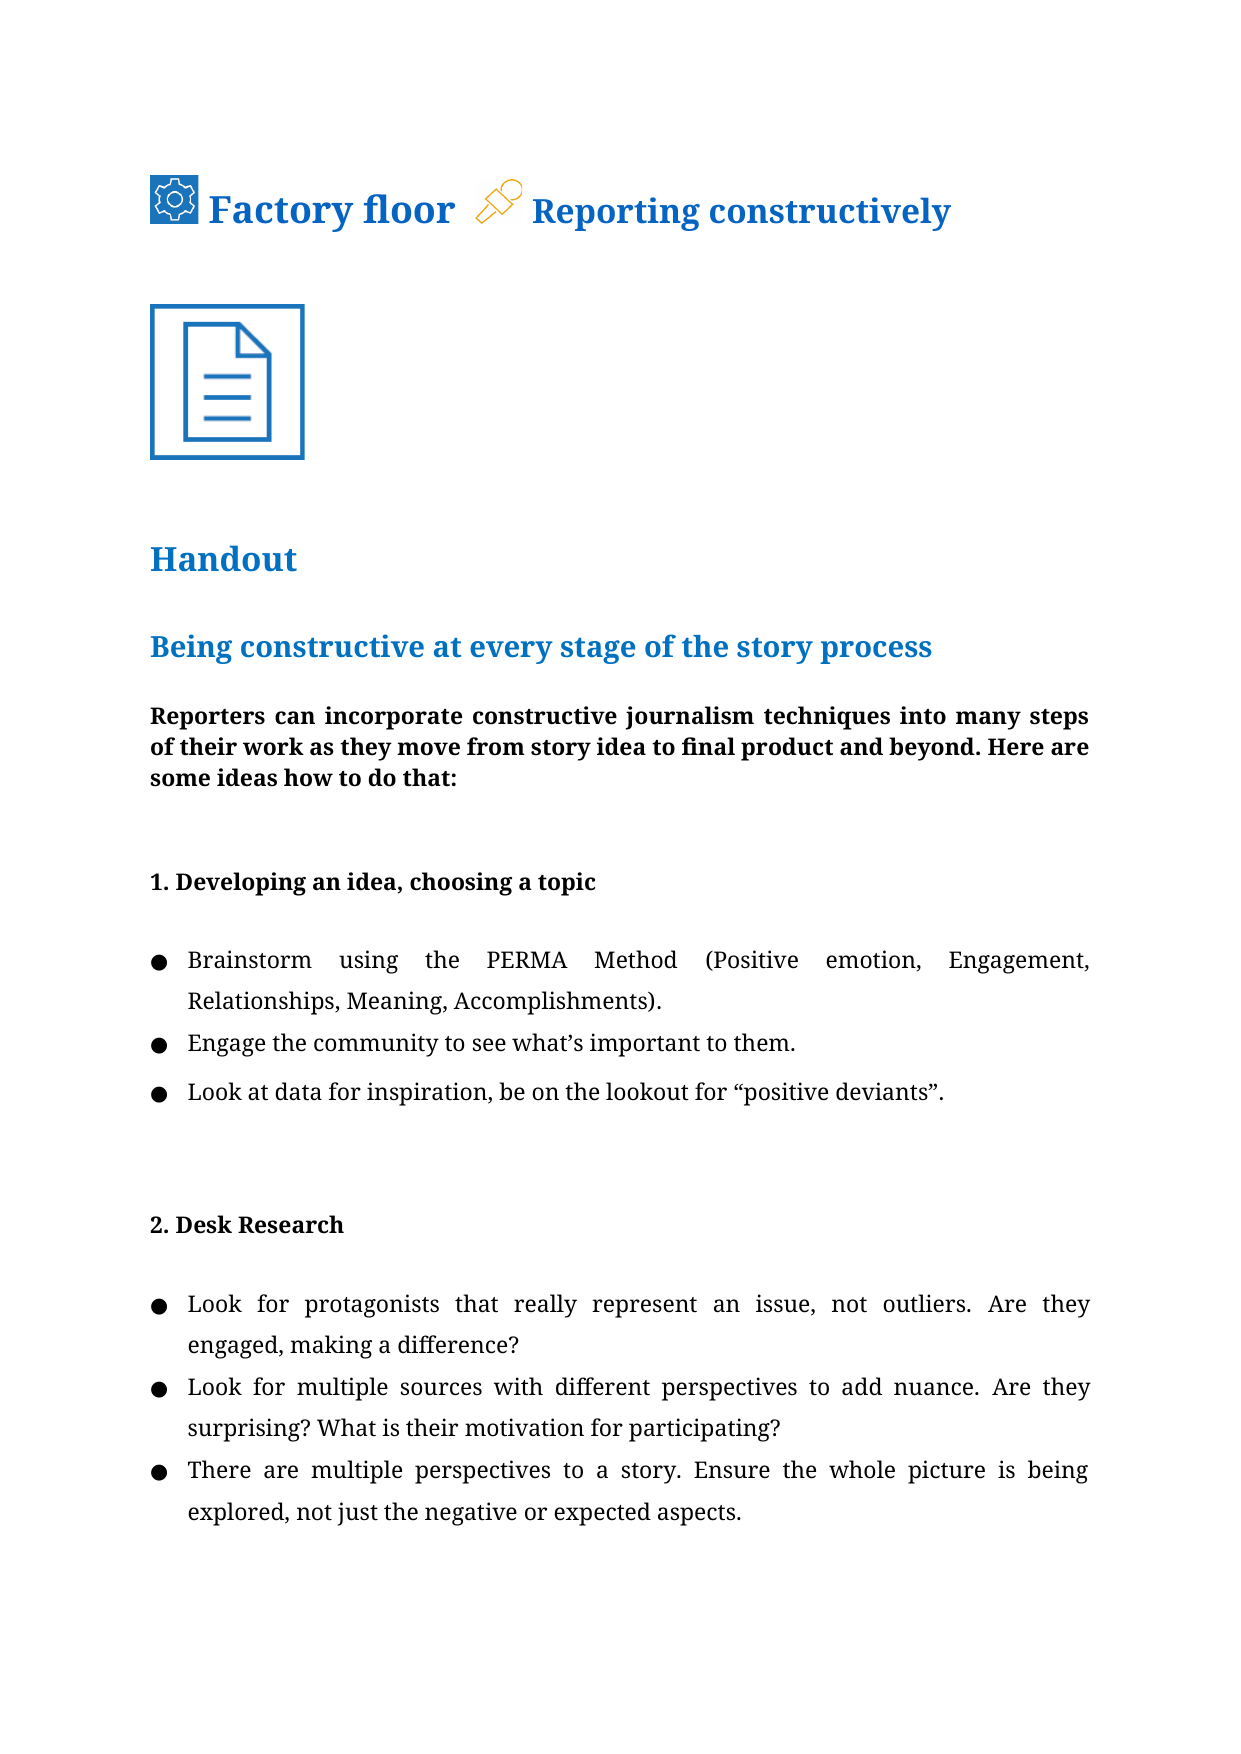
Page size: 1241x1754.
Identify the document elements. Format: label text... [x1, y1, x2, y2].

text 1. Developing an idea, choosing a topic [150, 866, 1090, 897]
text Reporters can incorporate constructive journalism techniques into many steps of their work as they move from story idea to final product and beyond. Here are some ideas how to do that: [150, 700, 1090, 794]
picture [150, 175, 199, 224]
list Brainstorm using the PERMA Method (Positive emotion, Engagement, Relationships, Meaning, Accomplishments). [150, 937, 1090, 1016]
list Engage the community to see what’s important to them. [150, 1021, 1090, 1063]
list Look for multiple sources with different perspectives to add nuance. Are they surprising? What is their motivation for participating? [150, 1365, 1090, 1443]
text Being constructive at every stage of the story process [150, 626, 1090, 666]
picture [150, 304, 305, 460]
list Look at data for inspiration, be on the lookout for “positive deviants”. [150, 1070, 1090, 1112]
list Look for protagonists that really represent an issue, not outliers. Are they engaged, making a difference? [150, 1281, 1090, 1360]
picture [475, 179, 523, 224]
text 2. Desk Research [150, 1209, 1090, 1241]
list There are multiple perspectives to a story. Ensure the whole picture is being explored, not just the negative or expected aspects. [150, 1448, 1090, 1527]
text Handout [150, 535, 1090, 581]
subtitle Factory floor Reporting constructively [150, 175, 1090, 236]
